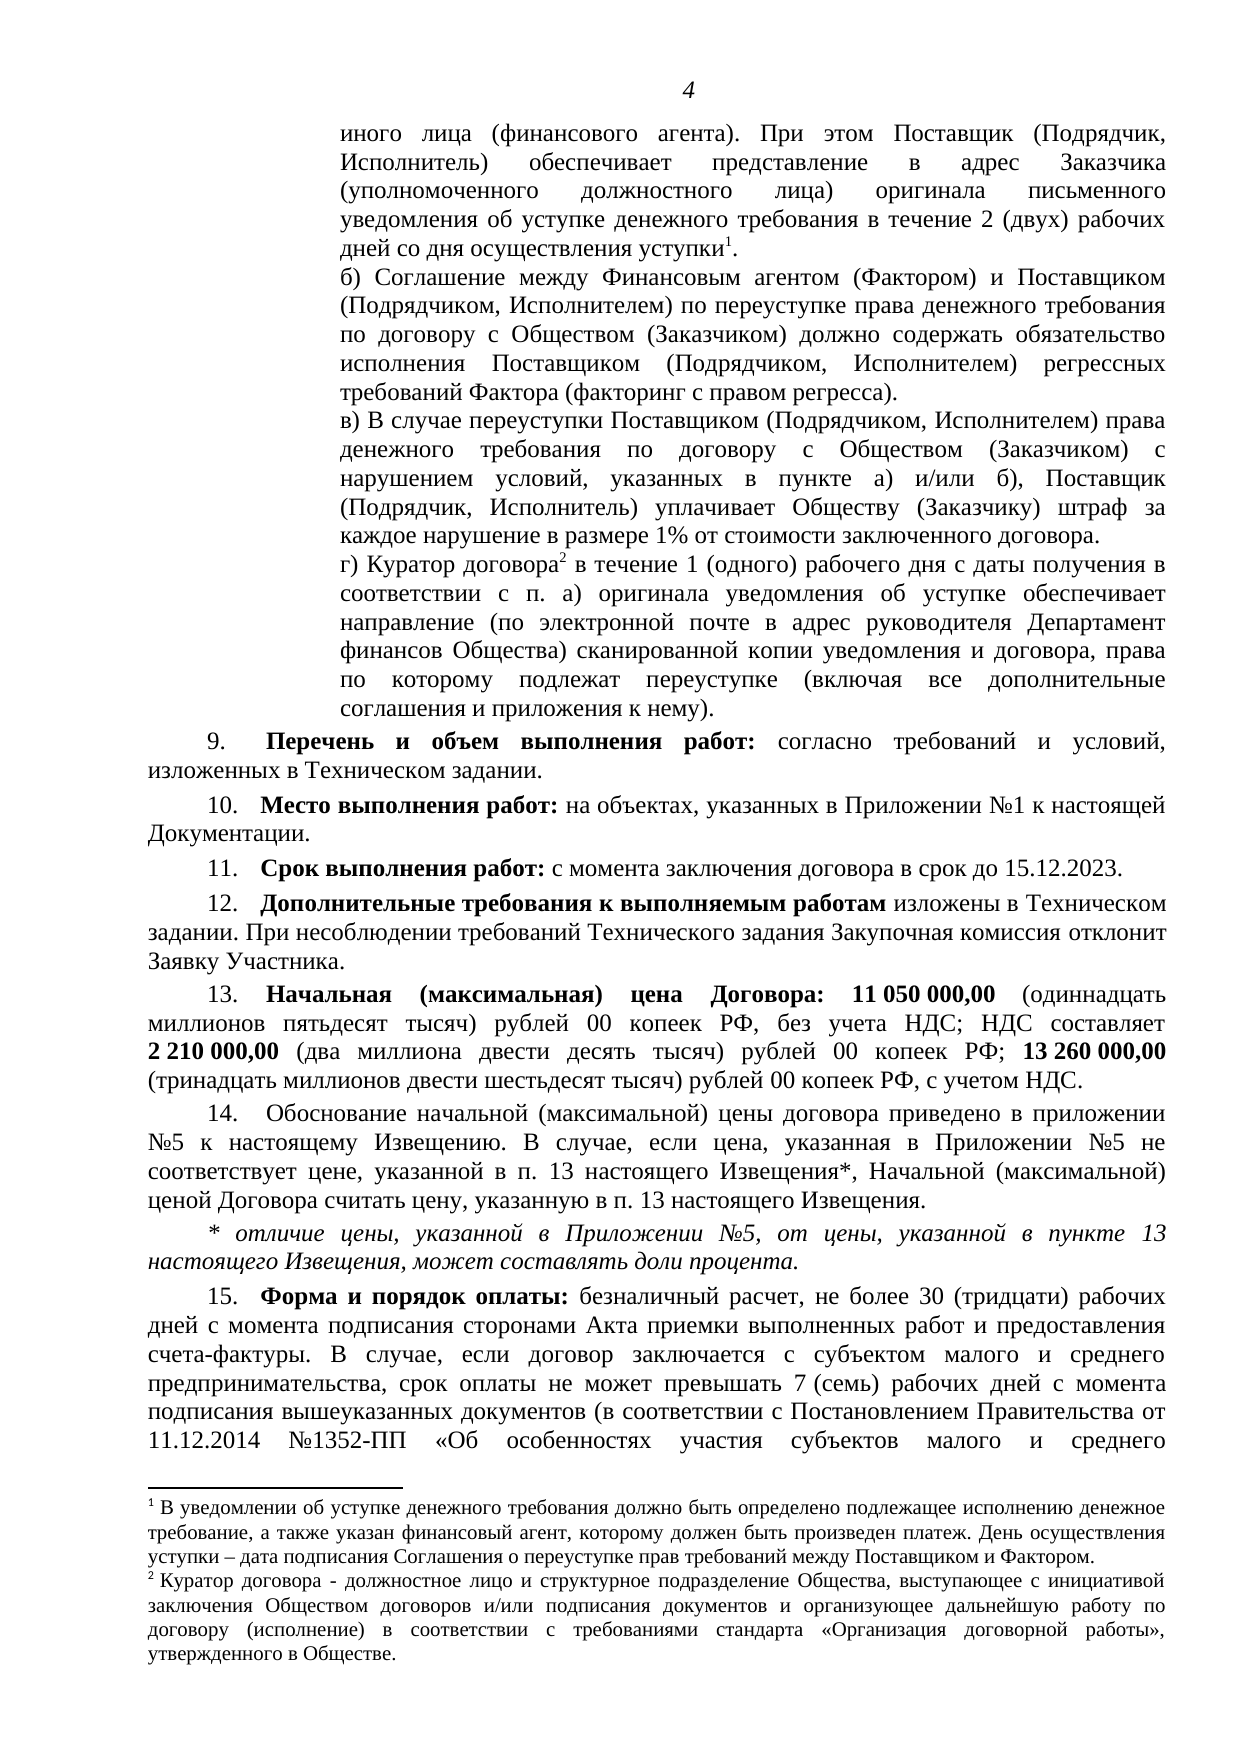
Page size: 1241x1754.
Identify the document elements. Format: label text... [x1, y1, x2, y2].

text * отличие цены, указанной в Приложении №5, от цены, указанной в пункте 13 настоящего Извещения, может составлять доли процента. [148, 1218, 1166, 1275]
list Начальная (максимальная) цена Договора: 11 050 000,00 (одиннадцать миллионов пятьдесят тысяч) рублей 00 копеек РФ, без учета НДС; НДС составляет 2 210 000,00 (два миллиона двести десять тысяч) рублей 00 копеек РФ; 13 260 000,00 (тринадцать миллионов двести шестьдесят тысяч) рублей 00 копеек РФ, с учетом НДС. [148, 979, 1166, 1094]
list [148, 1281, 1166, 1454]
list Перечень и объем выполнения работ: согласно требований и условий, изложенных в Техническом задании. [148, 726, 1166, 783]
list Обоснование начальной (максимальной) цены договора приведено в приложении №5 к настоящему Извещению. В случае, если цена, указанная в Приложении №5 не соответствует цене, указанной в п. 13 настоящего Извещения*, Начальной (максимальной) ценой Договора считать цену, указанную в п. 13 настоящего Извещения. [148, 1098, 1166, 1213]
text в) В случае переуступки Поставщиком (Подрядчиком, Исполнителем) права денежного требования по договору с Обществом (Заказчиком) с нарушением условий, указанных в пункте а) и/или б), Поставщик (Подрядчик, Исполнитель) уплачивает Обществу (Заказчику) штраф за каждое нарушение в размере 1% от стоимости заключенного договора. [340, 406, 1166, 549]
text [340, 118, 1166, 262]
list Срок выполнения работ: с момента заключения договора в срок до 15.12.2023. [148, 853, 1166, 882]
text г) Куратор договора в течение 1 (одного) рабочего дня с даты получения в соответствии с п. а) оригинала уведомления об уступке обеспечивает направление (по электронной почте в адрес руководителя Департамент финансов Общества) сканированной копии уведомления и договора, права по которому подлежат переуступке (включая все дополнительные соглашения и приложения к нему). [340, 549, 1166, 722]
list Место выполнения работ: на объектах, указанных в Приложении №1 к настоящей Документации. [148, 790, 1166, 847]
list Дополнительные требования к выполняемым работам изложены в Техническом задании. При несоблюдении требований Технического задания Закупочная комиссия отклонит Заявку Участника. [148, 888, 1166, 975]
text б) Соглашение между Финансовым агентом (Фактором) и Поставщиком (Подрядчиком, Исполнителем) по переуступке права денежного требования по договору с Обществом (Заказчиком) должно содержать обязательство исполнения Поставщиком (Подрядчиком, Исполнителем) регрессных требований Фактора (факторинг с правом регресса). [340, 262, 1166, 406]
